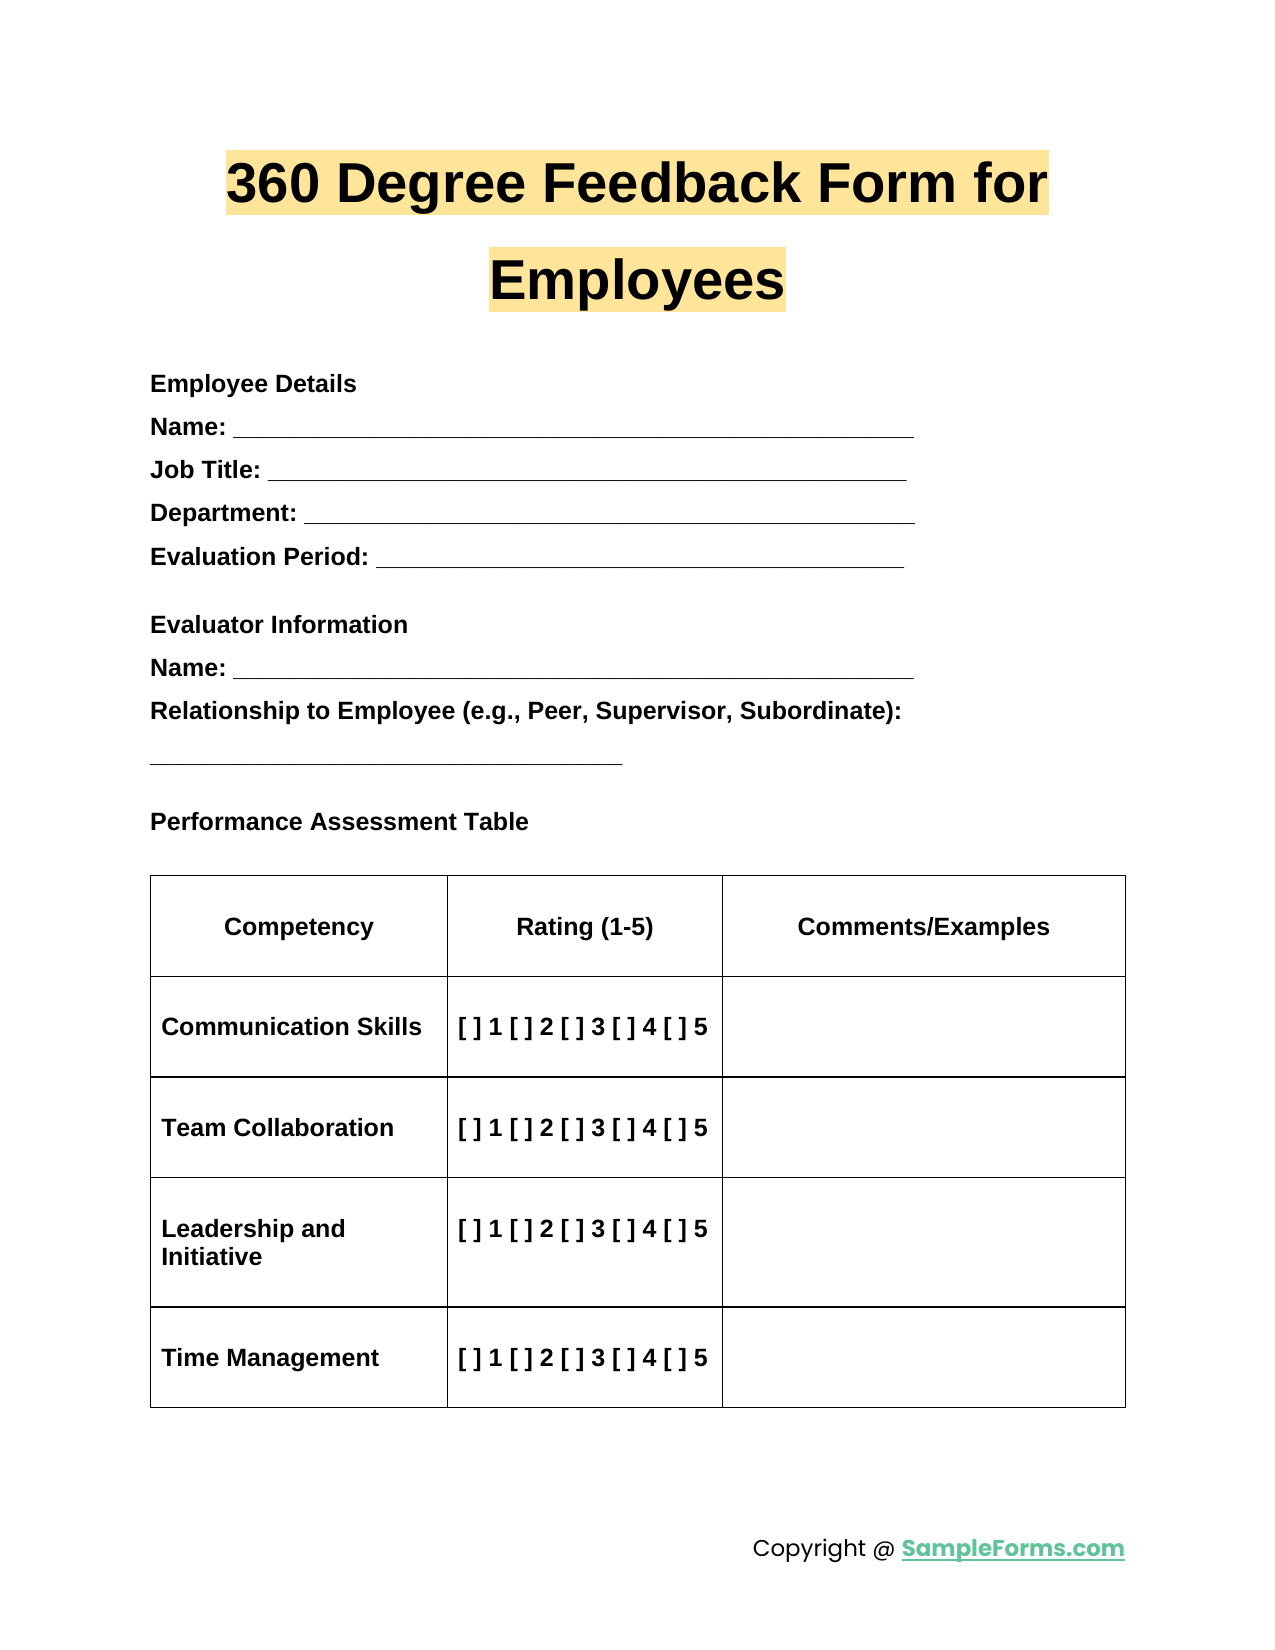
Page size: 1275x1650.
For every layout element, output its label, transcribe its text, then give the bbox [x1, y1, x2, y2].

table_cell Team Collaboration [151, 1078, 447, 1177]
table_cell [723, 1308, 1125, 1407]
table_cell Leadership and Initiative [151, 1178, 447, 1306]
table_header Rating (1-5) [448, 876, 722, 976]
table_cell [ ] 1 [ ] 2 [ ] 3 [ ] 4 [ ] 5 [448, 1178, 722, 1306]
table_cell Time Management [151, 1308, 447, 1407]
table_cell [ ] 1 [ ] 2 [ ] 3 [ ] 4 [ ] 5 [448, 977, 722, 1076]
text Employee Details Name: _________________________________________________ Job Title: ______________________________________________ Department: ____________________________________________ Evaluation Period: ______________________________________ [150, 369, 1125, 570]
table_header Comments/Examples [723, 876, 1125, 976]
table_cell [ ] 1 [ ] 2 [ ] 3 [ ] 4 [ ] 5 [448, 1078, 722, 1177]
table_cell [448, 1308, 722, 1407]
table_header Competency [151, 876, 447, 976]
text 360 Degree Feedback Form for Employees [150, 150, 1125, 312]
text Evaluator Information Name: _________________________________________________ Relationship to Employee (e.g., Peer, Supervisor, Subordinate): __________________________________ [150, 609, 1125, 768]
table_cell [723, 977, 1125, 1076]
table_cell [723, 1178, 1125, 1306]
table_cell [723, 1078, 1125, 1177]
text Performance Assessment Table [150, 807, 1125, 836]
table_cell Communication Skills [151, 977, 447, 1076]
